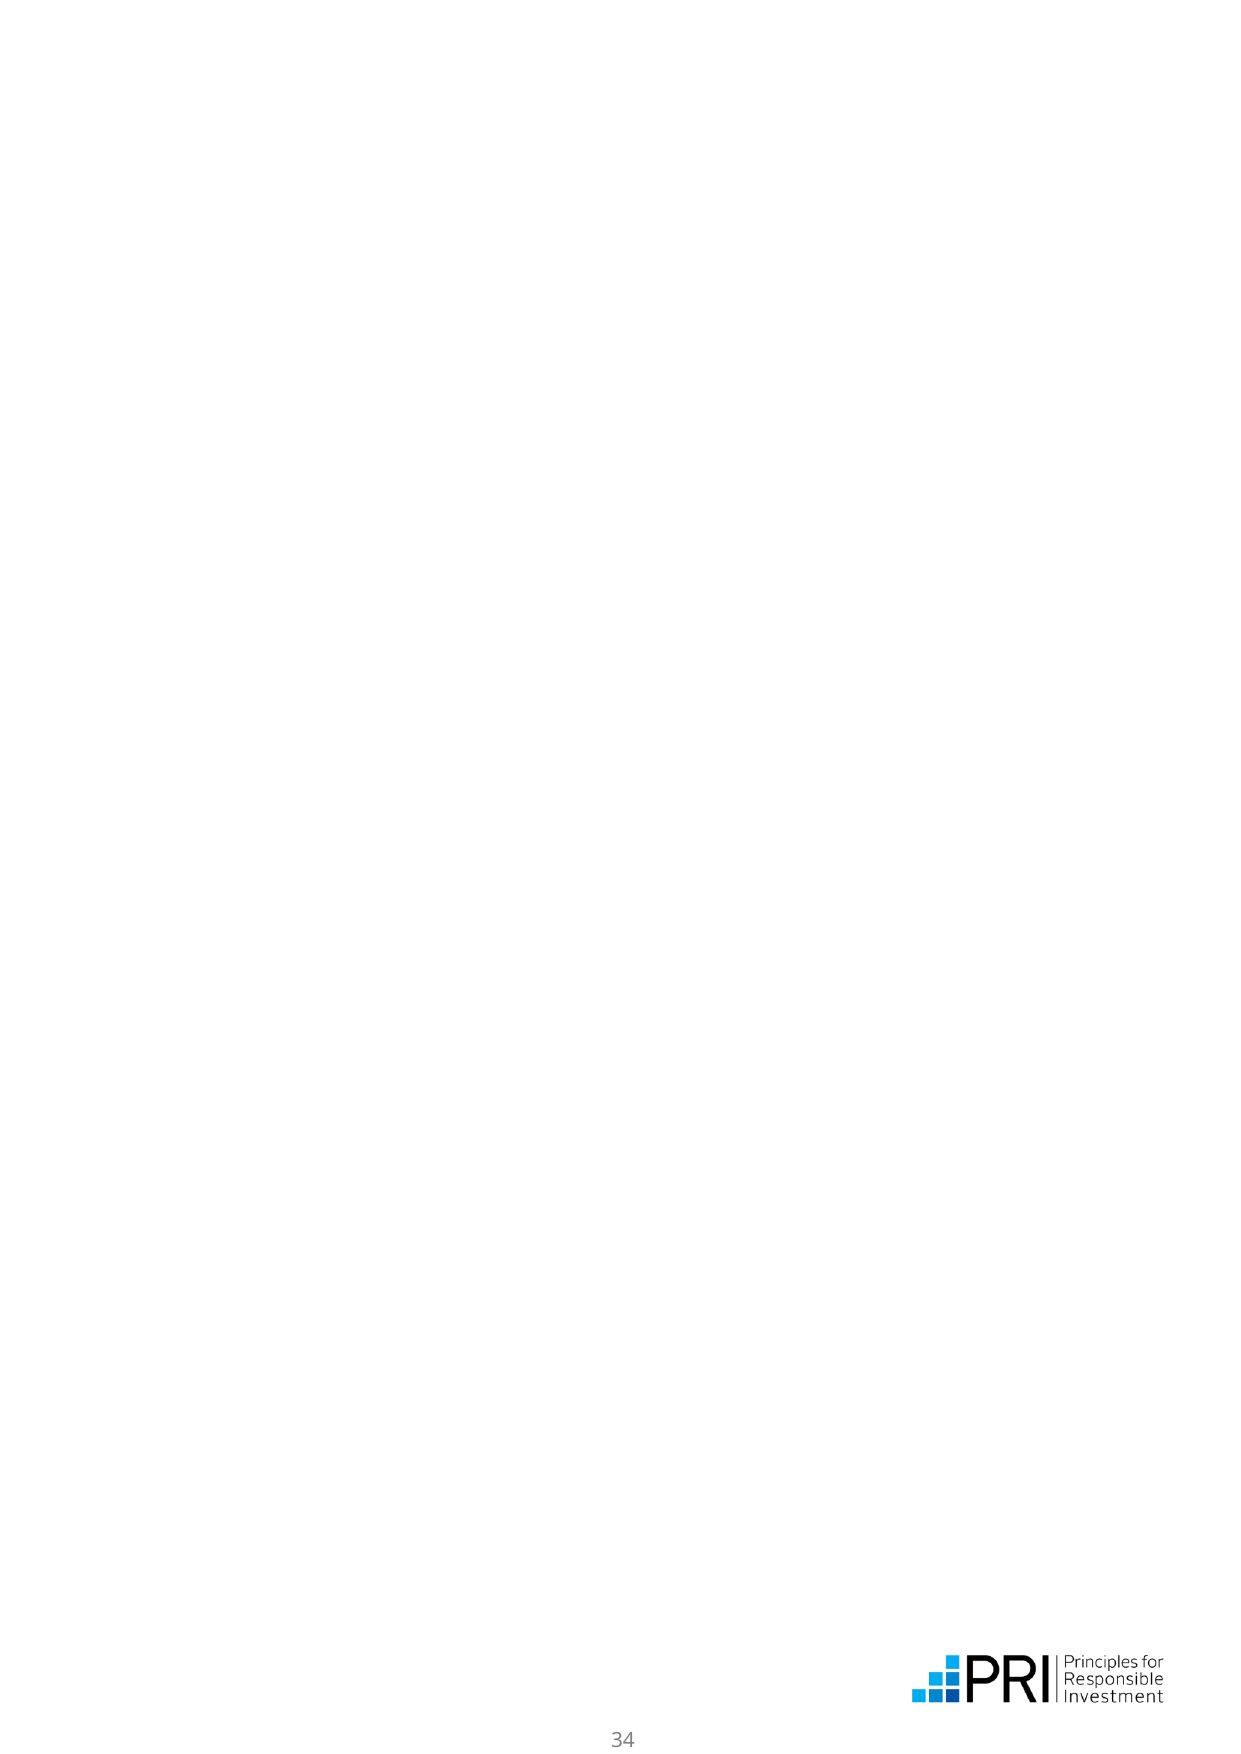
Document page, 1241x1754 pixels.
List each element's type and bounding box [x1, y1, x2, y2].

picture [880, 1560, 1240, 1753]
